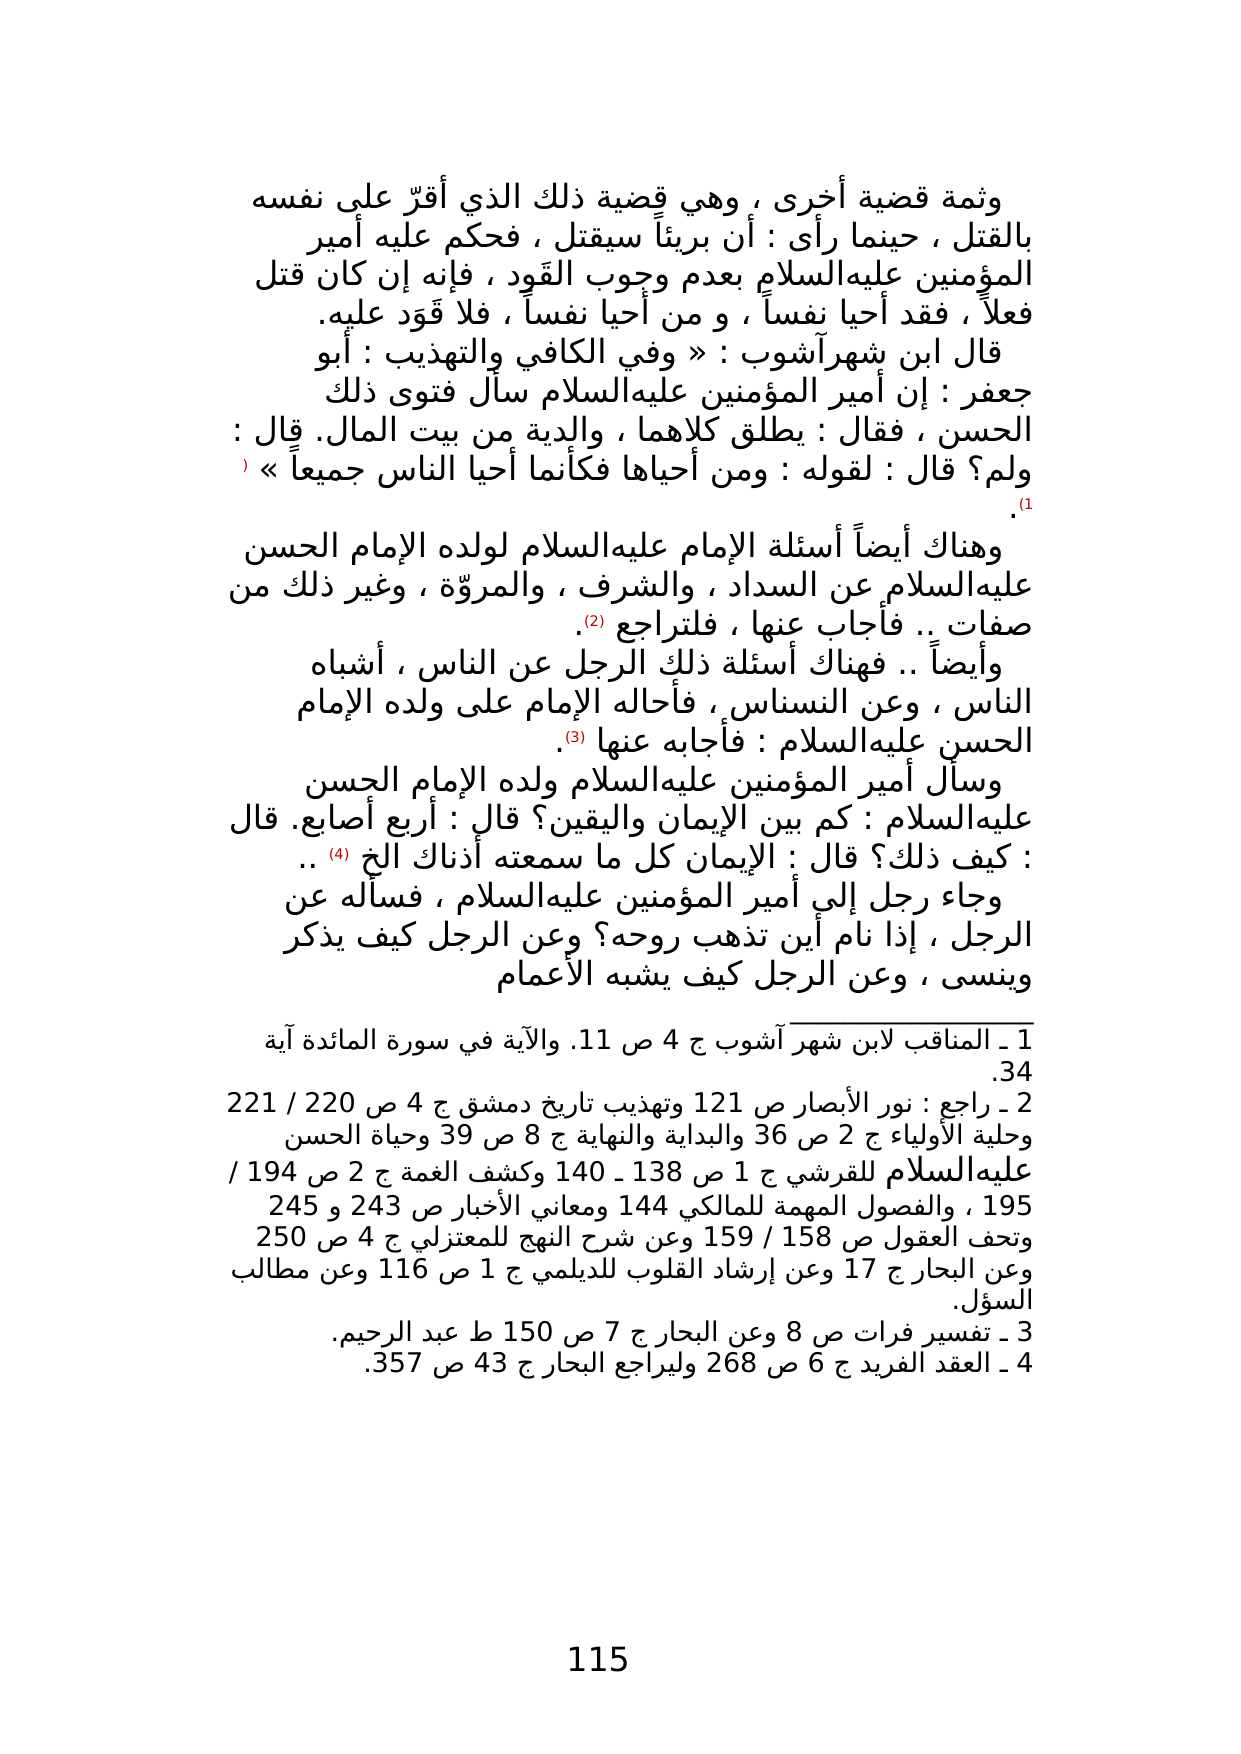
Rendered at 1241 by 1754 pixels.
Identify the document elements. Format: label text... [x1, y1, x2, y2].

text __________________ 1 ـ المناقب لابن شهر آشوب ج 4 ص 11. والآية في سورة المائدة آية 34. [222, 993, 1033, 1088]
text وأيضاً .. فهناك أسئلة ذلك الرجل عن الناس ، أشباه الناس ، وعن النسناس ، فأحاله الإمام على ولده الإمام الحسن عليه‌السلام : فأجابه عنها (3). [222, 643, 1033, 760]
text وثمة قضية أخرى ، وهي قضية ذلك الذي أقرّ على نفسه بالقتل ، حينما رأى : أن بريئاً سيقتل ، فحكم عليه أمير المؤمنين عليه‌السلام بعدم وجوب القَود ، فإنه إن كان قتل فعلاً ، فقد أحيا نفساً ، و من أحيا نفساً ، فلا قَوَد عليه. [222, 177, 1033, 333]
text وهناك أيضاً أسئلة الإمام عليه‌السلام لولده الإمام الحسن عليه‌السلام عن السداد ، والشرف ، والمروّة ، وغير ذلك من صفات .. فأجاب عنها ، فلتراجع (2). [222, 527, 1033, 643]
text وجاء رجل إلى أمير المؤمنين عليه‌السلام ، فسأله عن الرجل ، إذا نام أين تذهب روحه؟ وعن الرجل كيف يذكر وينسى ، وعن الرجل كيف يشبه الأعمام [222, 877, 1033, 993]
text 3 ـ تفسير فرات ص 8 وعن البحار ج 7 ص 150 ط عبد الرحيم. [222, 1316, 1033, 1348]
text قال ابن شهرآشوب : « وفي الكافي والتهذيب : أبو جعفر : إن أمير المؤمنين عليه‌السلام سأل فتوى ذلك الحسن ، فقال : يطلق كلاهما ، والدية من بيت المال. قال : ولم؟ قال : لقوله : ومن أحياها فكأنما أحيا الناس جميعاً » (1). [222, 333, 1033, 527]
text 4 ـ العقد الفريد ج 6 ص 268 وليراجع البحار ج 43 ص 357. [222, 1348, 1033, 1379]
text 2 ـ راجع : نور الأبصار ص 121 وتهذيب تاريخ دمشق ج 4 ص 220 / 221 وحلية الأولياء ج 2 ص 36 والبداية والنهاية ج 8 ص 39 وحياة الحسن عليه‌السلام للقرشي ج 1 ص 138 ـ 140 وكشف الغمة ج 2 ص 194 / 195 ، والفصول المهمة للمالكي 144 ومعاني الأخبار ص 243 و 245 وتحف العقول ص 158 / 159 وعن شرح النهج للمعتزلي ج 4 ص 250 وعن البحار ج 17 وعن إرشاد القلوب للديلمي ج 1 ص 116 وعن مطالب السؤل. [222, 1088, 1033, 1316]
text وسأل أمير المؤمنين عليه‌السلام ولده الإمام الحسن عليه‌السلام : كم بين الإيمان واليقين؟ قال : أربع أصابع. قال : كيف ذلك؟ قال : الإيمان كل ما سمعته أذناك الخ (4) .. [222, 760, 1033, 877]
